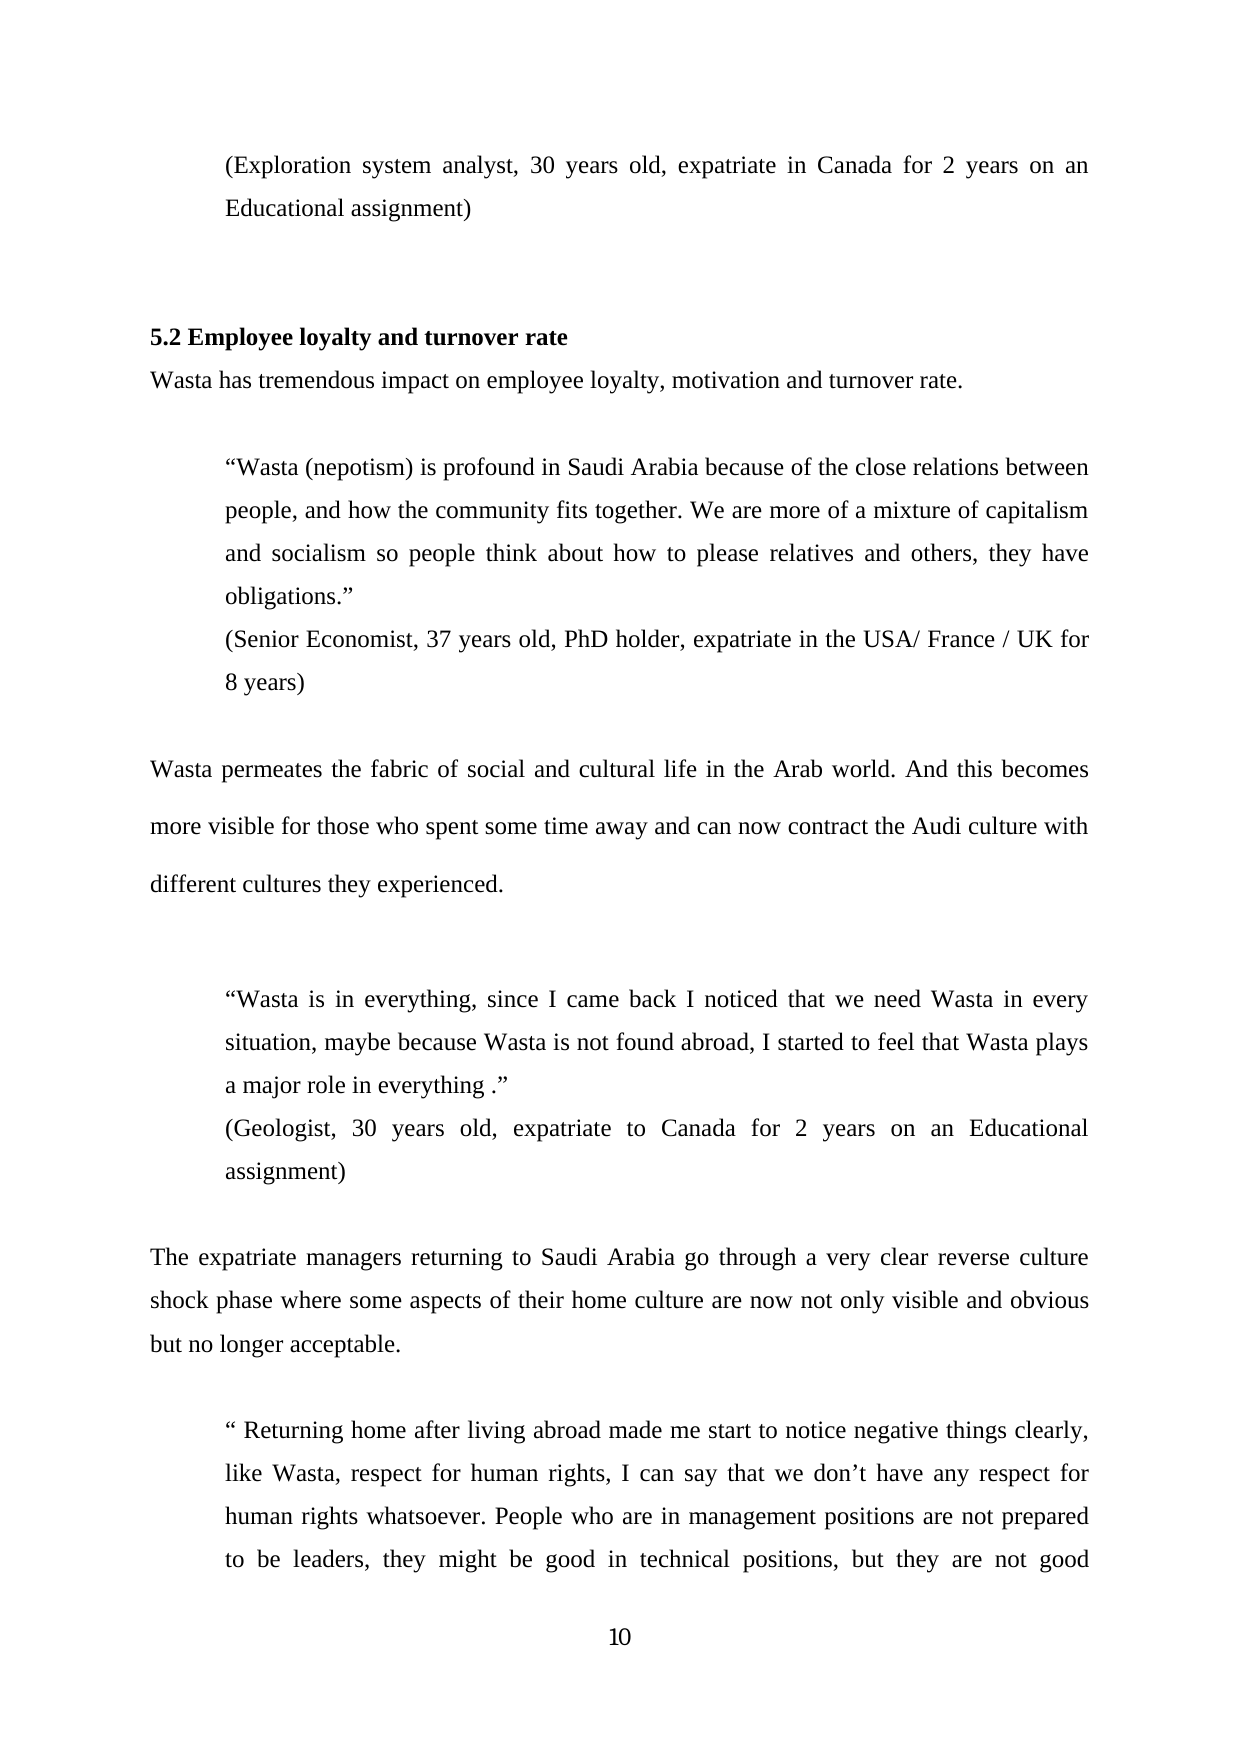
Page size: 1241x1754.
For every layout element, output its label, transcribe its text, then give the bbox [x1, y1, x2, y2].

text (Exploration system analyst, 30 years old, expatriate in Canada for 2 years on an Educational assignment) [225, 150, 1090, 222]
text Wasta has tremendous impact on employee loyalty, motivation and turnover rate. [150, 366, 1090, 394]
text Wasta permeates the fabric of social and cultural life in the Arab world. And this becomes more visible for those who spent some time away and can now contract the Audi culture with different cultures they experienced. [150, 754, 1090, 897]
text (Senior Economist, 37 years old, PhD holder, expatriate in the USA/ France / UK for 8 years) [225, 624, 1090, 696]
text 5.2 Employee loyalty and turnover rate [150, 322, 1090, 351]
text “Wasta (nepotism) is profound in Saudi Arabia because of the close relations between people, and how the community fits together. We are more of a mixture of capitalism and socialism so people think about how to please relatives and others, they have obligations.” [225, 452, 1090, 610]
text The expatriate managers returning to Saudi Arabia go through a very clear reverse culture shock phase where some aspects of their home culture are now not only visible and obvious but no longer acceptable. [150, 1242, 1090, 1357]
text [225, 1415, 1090, 1573]
text (Geologist, 30 years old, expatriate to Canada for 2 years on an Educational assignment) [225, 1113, 1090, 1185]
text “Wasta is in everything, since I came back I noticed that we need Wasta in every situation, maybe because Wasta is not found abroad, I started to feel that Wasta plays a major role in everything .” [225, 984, 1090, 1099]
